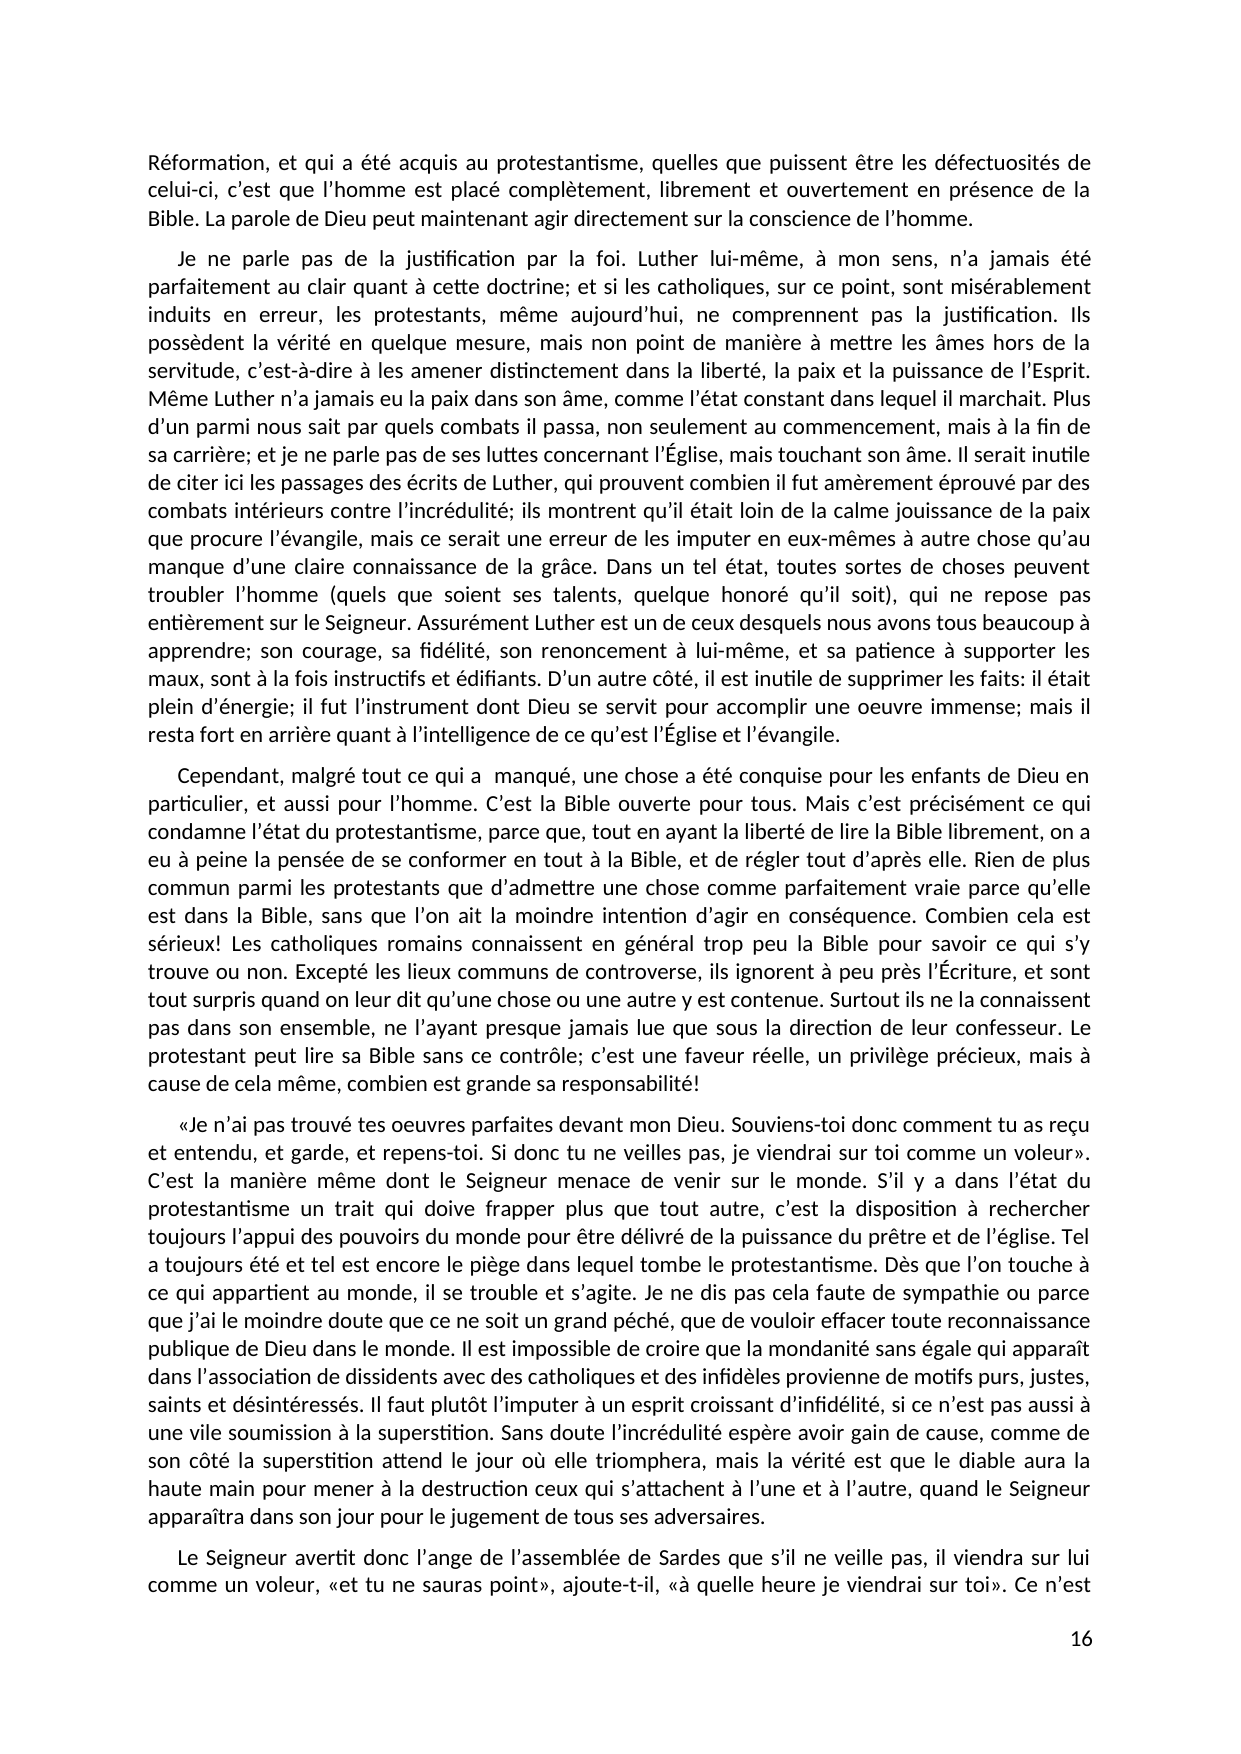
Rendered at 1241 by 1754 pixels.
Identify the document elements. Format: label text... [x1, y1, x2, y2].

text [148, 1543, 1093, 1599]
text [148, 148, 1093, 232]
text «Je n’ai pas trouvé tes oeuvres parfaites devant mon Dieu. Souviens-toi donc comment tu as reçu et entendu, et garde, et repens-toi. Si donc tu ne veilles pas, je viendrai sur toi comme un voleur». C’est la manière même dont le Seigneur menace de venir sur le monde. S’il y a dans l’état du protestantisme un trait qui doive frapper plus que tout autre, c’est la disposition à rechercher toujours l’appui des pouvoirs du monde pour être délivré de la puissance du prêtre et de l’église. Tel a toujours été et tel est encore le piège dans lequel tombe le protestantisme. Dès que l’on touche à ce qui appartient au monde, il se trouble et s’agite. Je ne dis pas cela faute de sympathie ou parce que j’ai le moindre doute que ce ne soit un grand péché, que de vouloir effacer toute reconnaissance publique de Dieu dans le monde. Il est impossible de croire que la mondanité sans égale qui apparaît dans l’association de dissidents avec des catholiques et des infidèles provienne de motifs purs, justes, saints et désintéressés. Il faut plutôt l’imputer à un esprit croissant d’infidélité, si ce n’est pas aussi à une vile soumission à la superstition. Sans doute l’incrédulité espère avoir gain de cause, comme de son côté la superstition attend le jour où elle triomphera, mais la vérité est que le diable aura la haute main pour mener à la destruction ceux qui s’attachent à l’une et à l’autre, quand le Seigneur apparaîtra dans son jour pour le jugement de tous ses adversaires. [148, 1110, 1093, 1530]
text Cependant, malgré tout ce qui a manqué, une chose a été conquise pour les enfants de Dieu en particulier, et aussi pour l’homme. C’est la Bible ouverte pour tous. Mais c’est précisément ce qui condamne l’état du protestantisme, parce que, tout en ayant la liberté de lire la Bible librement, on a eu à peine la pensée de se conformer en tout à la Bible, et de régler tout d’après elle. Rien de plus commun parmi les protestants que d’admettre une chose comme parfaitement vraie parce qu’elle est dans la Bible, sans que l’on ait la moindre intention d’agir en conséquence. Combien cela est sérieux! Les catholiques romains connaissent en général trop peu la Bible pour savoir ce qui s’y trouve ou non. Excepté les lieux communs de controverse, ils ignorent à peu près l’Écriture, et sont tout surpris quand on leur dit qu’une chose ou une autre y est contenue. Surtout ils ne la connaissent pas dans son ensemble, ne l’ayant presque jamais lue que sous la direction de leur confesseur. Le protestant peut lire sa Bible sans ce contrôle; c’est une faveur réelle, un privilège précieux, mais à cause de cela même, combien est grande sa responsabilité! [148, 761, 1093, 1097]
text Je ne parle pas de la justification par la foi. Luther lui-même, à mon sens, n’a jamais été parfaitement au clair quant à cette doctrine; et si les catholiques, sur ce point, sont misérablement induits en erreur, les protestants, même aujourd’hui, ne comprennent pas la justification. Ils possèdent la vérité en quelque mesure, mais non point de manière à mettre les âmes hors de la servitude, c’est-à-dire à les amener distinctement dans la liberté, la paix et la puissance de l’Esprit. Même Luther n’a jamais eu la paix dans son âme, comme l’état constant dans lequel il marchait. Plus d’un parmi nous sait par quels combats il passa, non seulement au commencement, mais à la fin de sa carrière; et je ne parle pas de ses luttes concernant l’Église, mais touchant son âme. Il serait inutile de citer ici les passages des écrits de Luther, qui prouvent combien il fut amèrement éprouvé par des combats intérieurs contre l’incrédulité; ils montrent qu’il était loin de la calme jouissance de la paix que procure l’évangile, mais ce serait une erreur de les imputer en eux-mêmes à autre chose qu’au manque d’une claire connaissance de la grâce. Dans un tel état, toutes sortes de choses peuvent troubler l’homme (quels que soient ses talents, quelque honoré qu’il soit), qui ne repose pas entièrement sur le Seigneur. Assurément Luther est un de ceux desquels nous avons tous beaucoup à apprendre; son courage, sa fidélité, son renoncement à lui-même, et sa patience à supporter les maux, sont à la fois instructifs et édifiants. D’un autre côté, il est inutile de supprimer les faits: il était plein d’énergie; il fut l’instrument dont Dieu se servit pour accomplir une oeuvre immense; mais il resta fort en arrière quant à l’intelligence de ce qu’est l’Église et l’évangile. [148, 244, 1093, 748]
